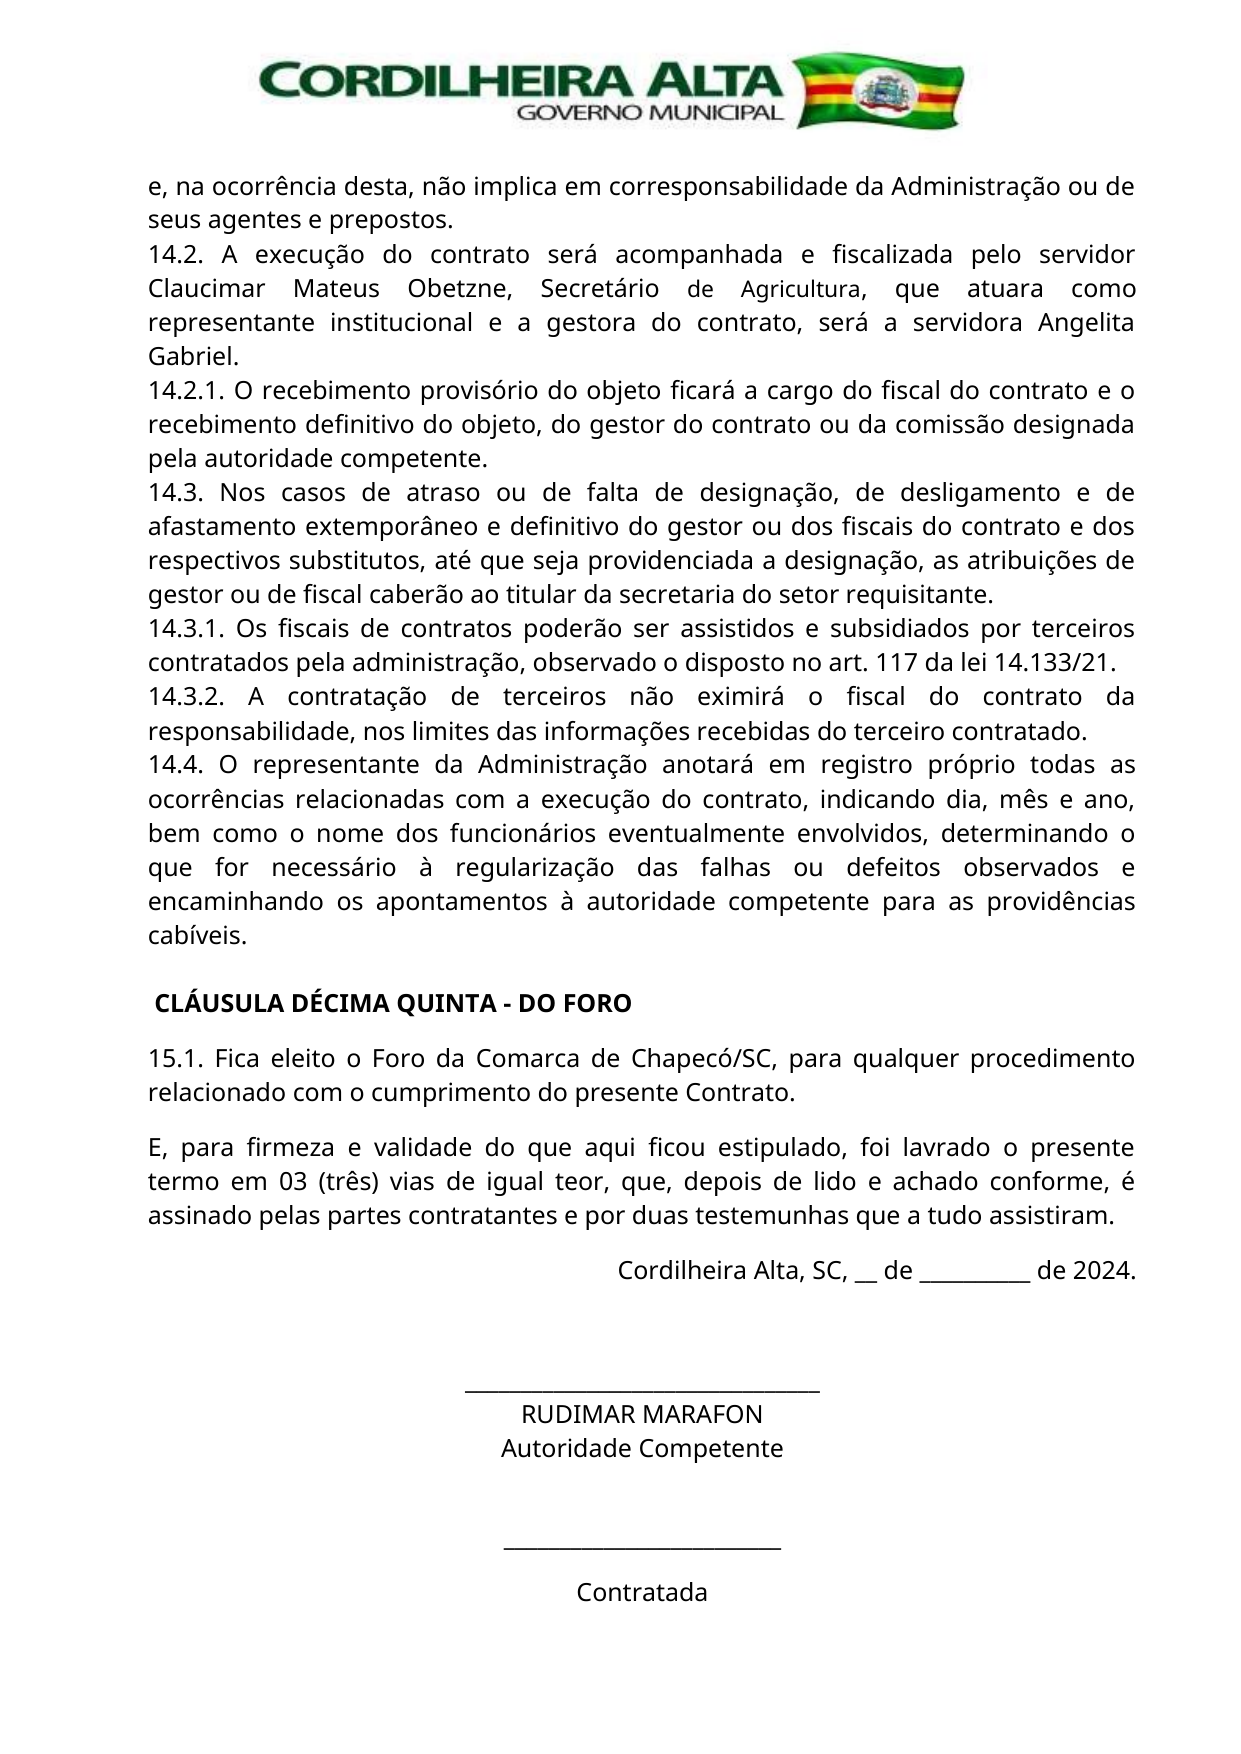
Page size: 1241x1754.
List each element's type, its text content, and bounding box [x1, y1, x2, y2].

text Autoridade Competente [148, 1430, 1137, 1464]
text _________________________ [148, 1519, 1137, 1553]
text 14.3.1. Os fiscais de contratos poderão ser assistidos e subsidiados por terceiros contratados pela administração, observado o disposto no art. 117 da lei 14.133/21. [148, 611, 1137, 679]
text Contratada [148, 1574, 1137, 1608]
text E, para firmeza e validade do que aqui ficou estipulado, foi lavrado o presente termo em 03 (três) vias de igual teor, que, depois de lido e achado conforme, é assinado pelas partes contratantes e por duas testemunhas que a tudo assistiram. [148, 1129, 1137, 1232]
text Cordilheira Alta, SC, __ de __________ de 2024. [148, 1252, 1137, 1287]
text 14.4. O representante da Administração anotará em registro próprio todas as ocorrências relacionadas com a execução do contrato, indicando dia, mês e ano, bem como o nome dos funcionários eventualmente envolvidos, determinando o que for necessário à regularização das falhas ou defeitos observados e encaminhando os apontamentos à autoridade competente para as providências cabíveis. [148, 747, 1137, 952]
text 15.1. Fica eleito o Foro da Comarca de Chapecó/SC, para qualquer procedimento relacionado com o cumprimento do presente Contrato. [148, 1041, 1137, 1109]
text 14.3. Nos casos de atraso ou de falta de designação, de desligamento e de afastamento extemporâneo e definitivo do gestor ou dos fiscais do contrato e dos respectivos substitutos, até que seja providenciada a designação, as atribuições de gestor ou de fiscal caberão ao titular da secretaria do setor requisitante. [148, 475, 1137, 611]
text ________________________________ [148, 1362, 1137, 1396]
text 14.2. A execução do contrato será acompanhada e fiscalizada pelo servidor Claucimar Mateus Obetzne, Secretário de Agricultura, que atuara como representante institucional e a gestora do contrato, será a servidora Angelita Gabriel. [148, 236, 1137, 372]
text RUDIMAR MARAFON [148, 1396, 1137, 1430]
text 14.2.1. O recebimento provisório do objeto ficará a cargo do fiscal do contrato e o recebimento definitivo do objeto, do gestor do contrato ou da comissão designada pela autoridade competente. [148, 372, 1137, 475]
text CLÁUSULA DÉCIMA QUINTA - DO FORO [148, 986, 1137, 1020]
picture [236, 28, 988, 155]
text 14.3.2. A contratação de terceiros não eximirá o fiscal do contrato da responsabilidade, nos limites das informações recebidas do terceiro contratado. [148, 679, 1137, 747]
